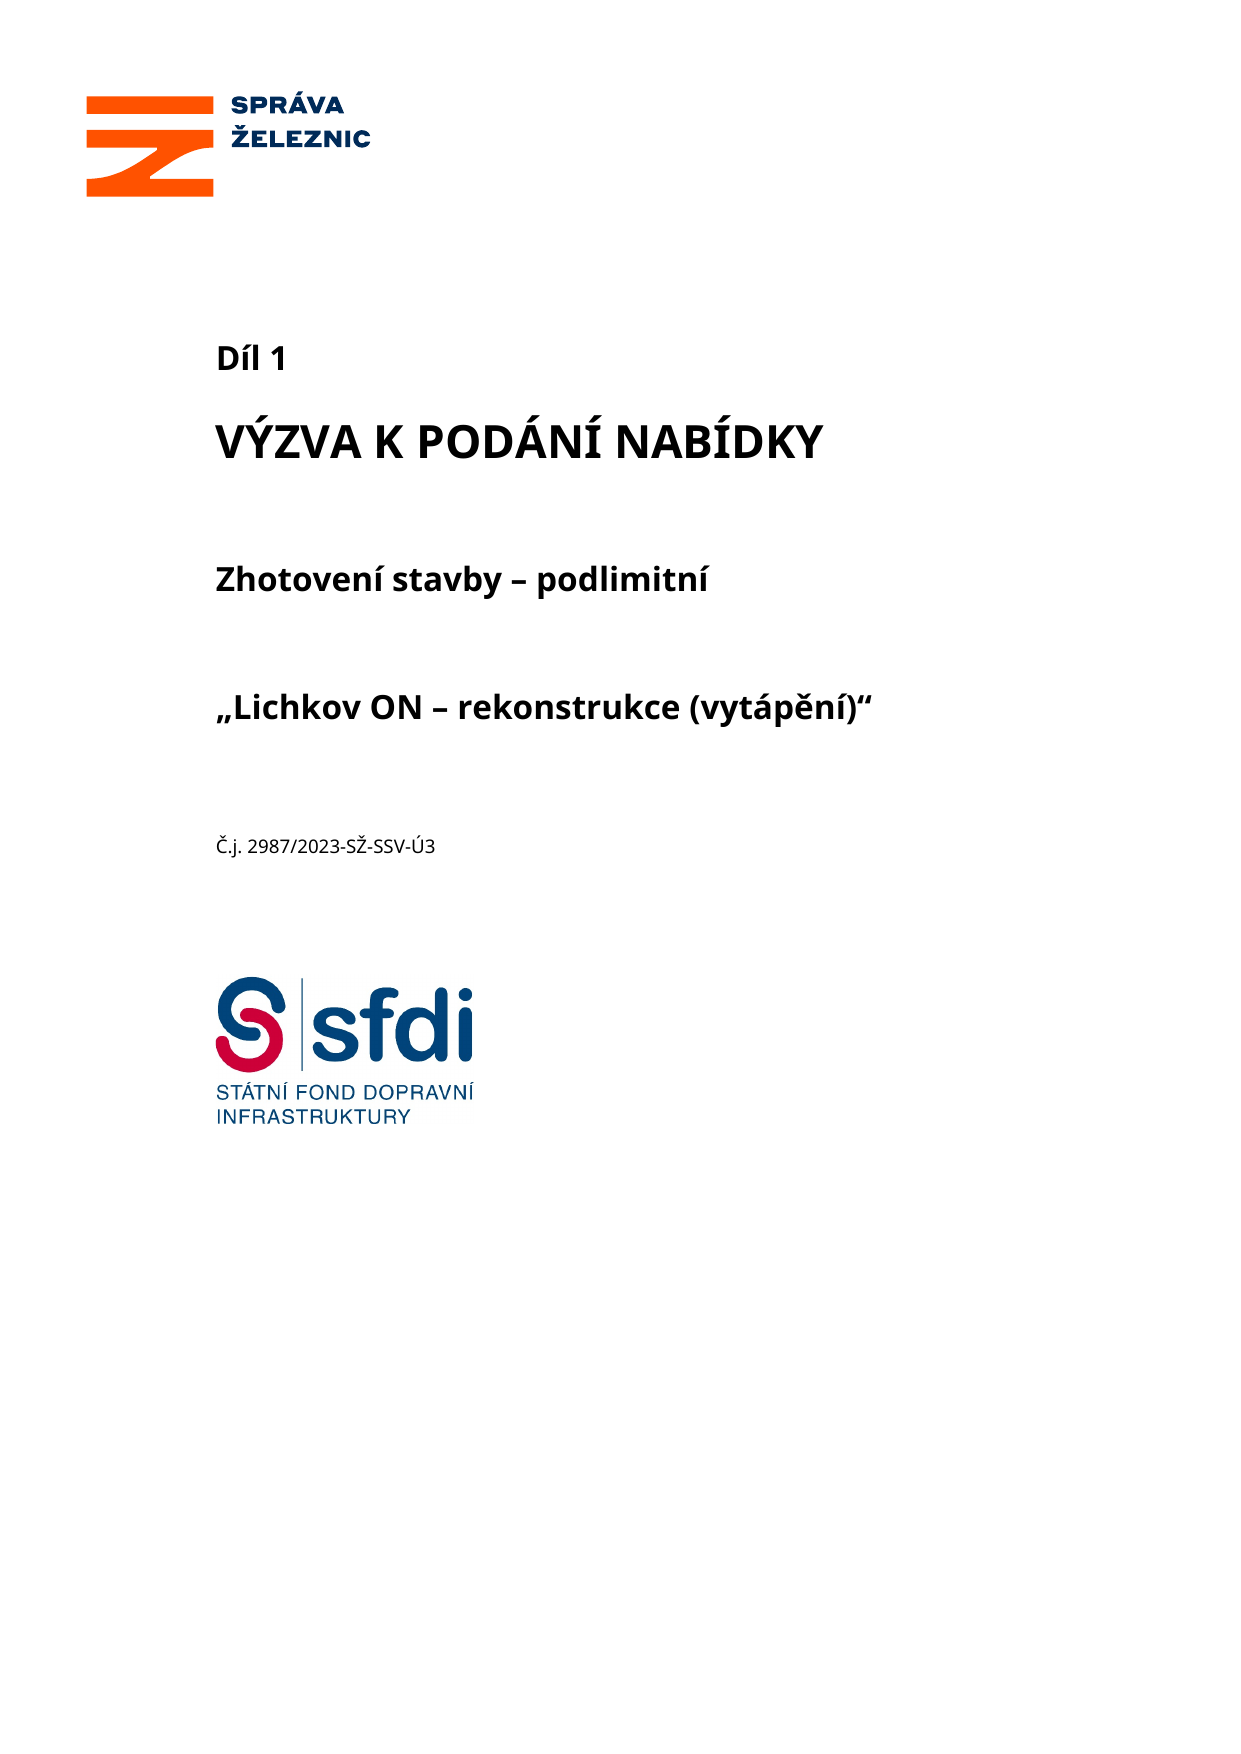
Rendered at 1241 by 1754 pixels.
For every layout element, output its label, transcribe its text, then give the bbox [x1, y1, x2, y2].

text VÝZVA K PODÁNÍ NABÍDKY [216, 409, 1122, 472]
text „Lichkov ON – rekonstrukce (vytápění)“ [216, 684, 1122, 729]
list Č.j. 2987/2023-SŽ-SSV-Ú3 [216, 834, 1122, 859]
text Zhotovení stavby – podlimitní [216, 556, 1122, 602]
picture [215, 974, 474, 1124]
text Díl 1 [216, 335, 1122, 380]
